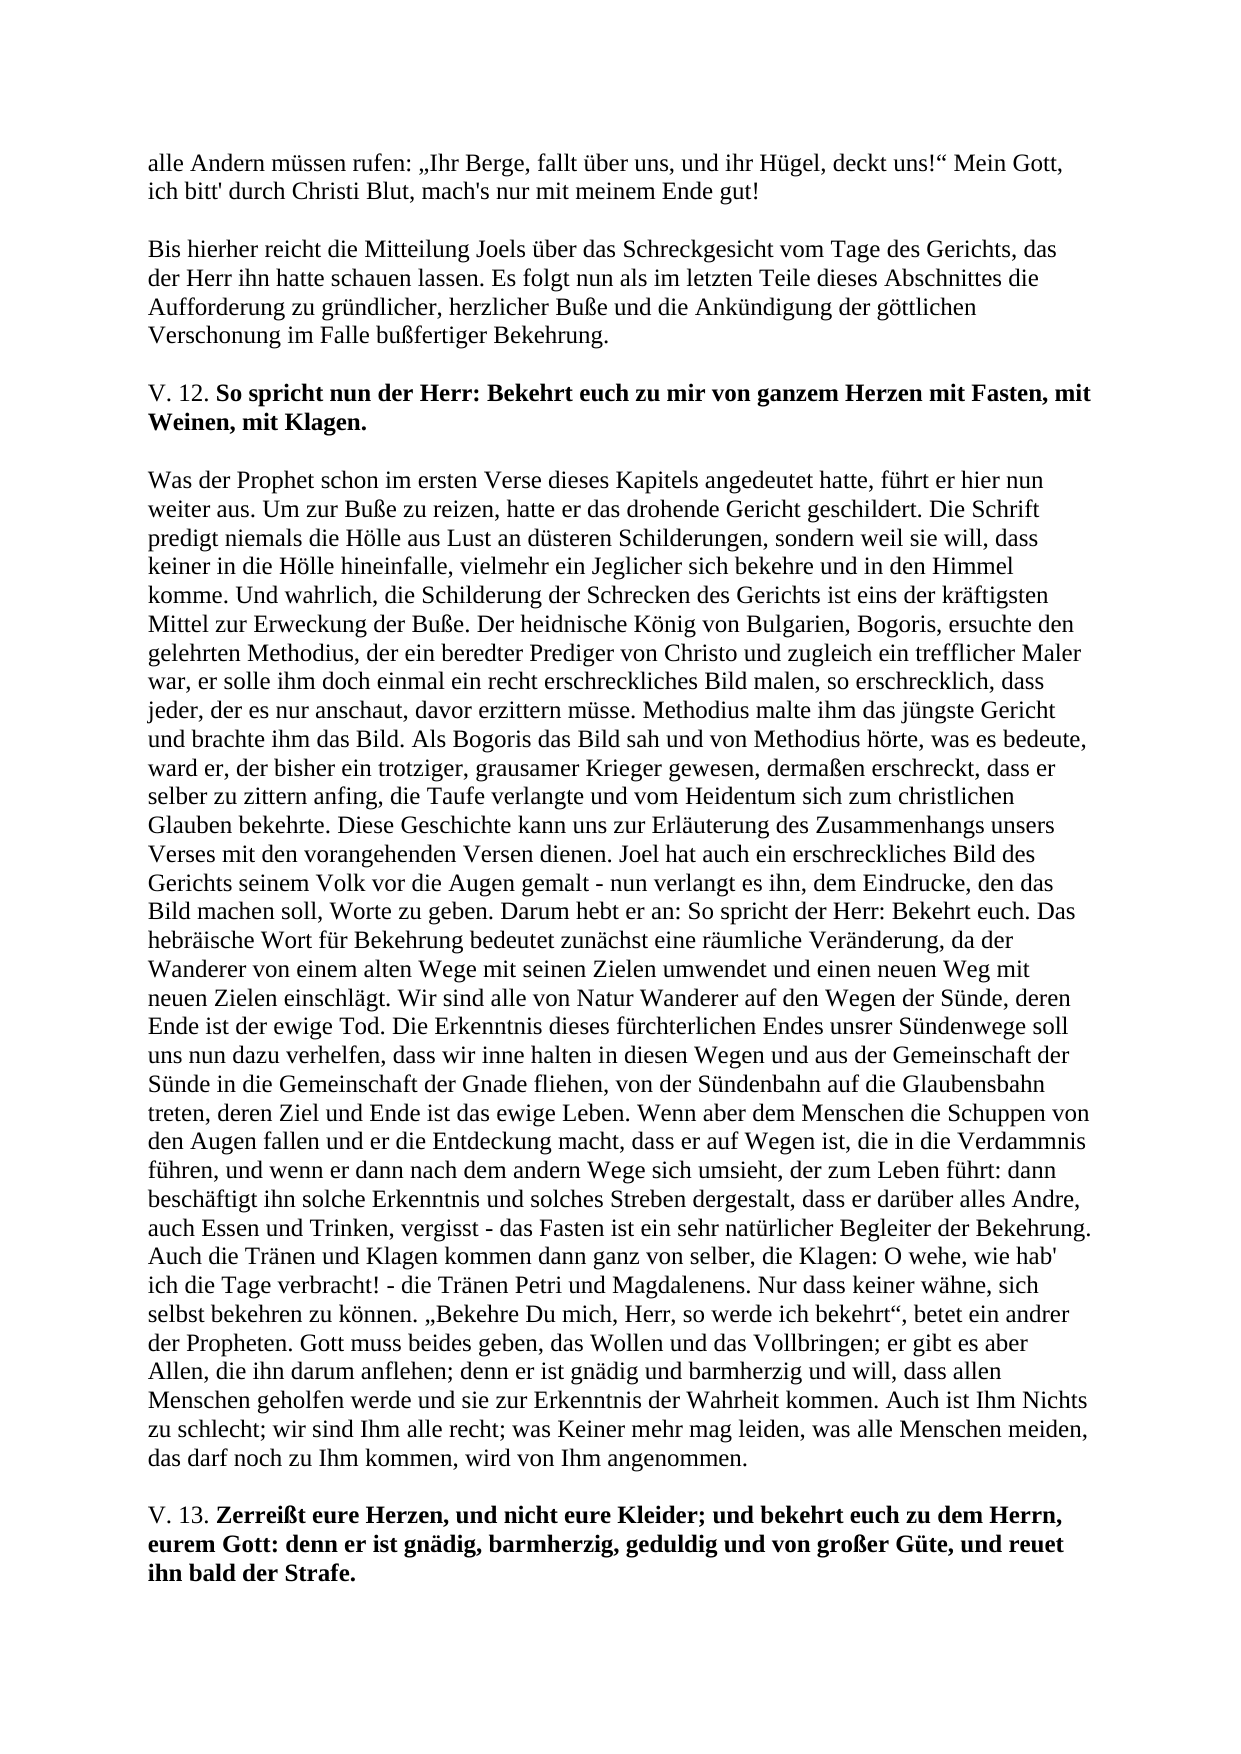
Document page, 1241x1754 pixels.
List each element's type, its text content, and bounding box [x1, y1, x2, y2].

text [148, 148, 1093, 205]
text Was der Prophet schon im ersten Verse dieses Kapitels angedeutet hatte, führt er hier nun weiter aus. Um zur Buße zu reizen, hatte er das drohende Gericht geschildert. Die Schrift predigt niemals die Hölle aus Lust an düsteren Schilderungen, sondern weil sie will, dass keiner in die Hölle hineinfalle, vielmehr ein Jeglicher sich bekehre und in den Himmel komme. Und wahrlich, die Schilderung der Schrecken des Gerichts ist eins der kräftigsten Mittel zur Erweckung der Buße. Der heidnische König von Bulgarien, Bogoris, ersuchte den gelehrten Methodius, der ein beredter Prediger von Christo und zugleich ein trefflicher Maler war, er solle ihm doch einmal ein recht erschreckliches Bild malen, so erschrecklich, dass jeder, der es nur anschaut, davor erzittern müsse. Methodius malte ihm das jüngste Gericht und brachte ihm das Bild. Als Bogoris das Bild sah und von Methodius hörte, was es bedeute, ward er, der bisher ein trotziger, grausamer Krieger gewesen, dermaßen erschreckt, dass er selber zu zittern anfing, die Taufe verlangte und vom Heidentum sich zum christlichen Glauben bekehrte. Diese Geschichte kann uns zur Erläuterung des Zusammenhangs unsers Verses mit den vorangehenden Versen dienen. Joel hat auch ein erschreckliches Bild des Gerichts seinem Volk vor die Augen gemalt - nun verlangt es ihn, dem Eindrucke, den das Bild machen soll, Worte zu geben. Darum hebt er an: So spricht der Herr: Bekehrt euch. Das hebräische Wort für Bekehrung bedeutet zunächst eine räumliche Veränderung, da der Wanderer von einem alten Wege mit seinen Zielen umwendet und einen neuen Weg mit neuen Zielen einschlägt. Wir sind alle von Natur Wanderer auf den Wegen der Sünde, deren Ende ist der ewige Tod. Die Erkenntnis dieses fürchterlichen Endes unsrer Sündenwege soll uns nun dazu verhelfen, dass wir inne halten in diesen Wegen und aus der Gemeinschaft der Sünde in die Gemeinschaft der Gnade fliehen, von der Sündenbahn auf die Glaubensbahn treten, deren Ziel und Ende ist das ewige Leben. Wenn aber dem Menschen die Schuppen von den Augen fallen und er die Entdeckung macht, dass er auf Wegen ist, die in die Verdammnis führen, und wenn er dann nach dem andern Wege sich umsieht, der zum Leben führt: dann beschäftigt ihn solche Erkenntnis und solches Streben dergestalt, dass er darüber alles Andre, auch Essen und Trinken, vergisst - das Fasten ist ein sehr natürlicher Begleiter der Bekehrung. Auch die Tränen und Klagen kommen dann ganz von selber, die Klagen: O wehe, wie hab' ich die Tage verbracht! - die Tränen Petri und Magdalenens. Nur dass keiner wähne, sich selbst bekehren zu können. „Bekehre Du mich, Herr, so werde ich bekehrt“, betet ein andrer der Propheten. Gott muss beides geben, das Wollen und das Vollbringen; er gibt es aber Allen, die ihn darum anflehen; denn er ist gnädig und barmherzig und will, dass allen Menschen geholfen werde und sie zur Erkenntnis der Wahrheit kommen. Auch ist Ihm Nichts zu schlecht; wir sind Ihm alle recht; was Keiner mehr mag leiden, was alle Menschen meiden, das darf noch zu Ihm kommen, wird von Ihm angenommen. [148, 465, 1093, 1471]
text V. 13. Zerreißt eure Herzen, und nicht eure Kleider; und bekehrt euch zu dem Herrn, eurem Gott: denn er ist gnädig, barmherzig, geduldig und von großer Güte, und reuet ihn bald der Strafe. [148, 1501, 1093, 1587]
text V. 12. So spricht nun der Herr: Bekehrt euch zu mir von ganzem Herzen mit Fasten, mit Weinen, mit Klagen. [148, 378, 1093, 436]
text Bis hierher reicht die Mitteilung Joels über das Schreckgesicht vom Tage des Gerichts, das der Herr ihn hatte schauen lassen. Es folgt nun als im letzten Teile dieses Abschnittes die Aufforderung zu gründlicher, herzlicher Buße und die Ankündigung der göttlichen Verschonung im Falle bußfertiger Bekehrung. [148, 234, 1093, 349]
